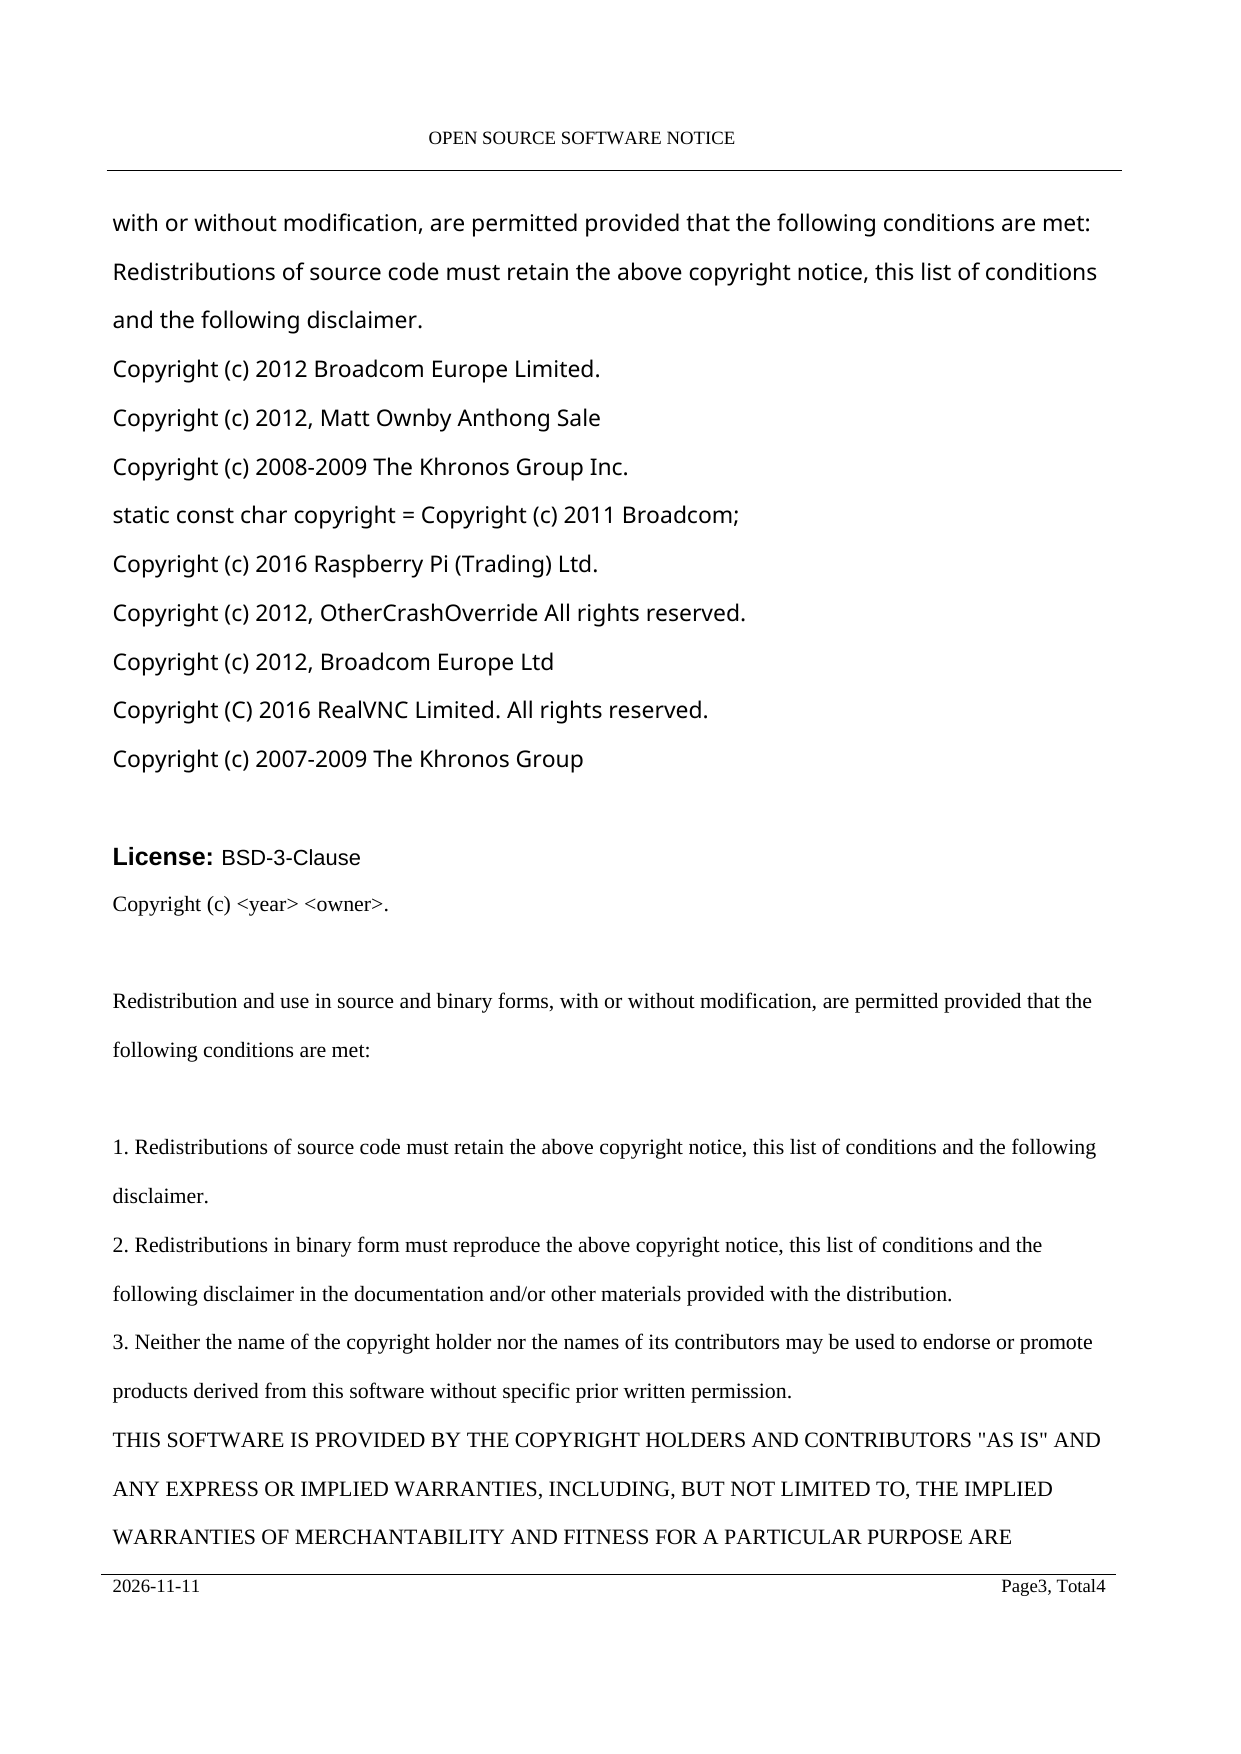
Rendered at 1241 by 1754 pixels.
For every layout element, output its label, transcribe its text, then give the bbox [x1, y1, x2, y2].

text License: BSD-3-Clause [112, 840, 1128, 873]
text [112, 887, 1128, 1553]
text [112, 206, 1128, 824]
